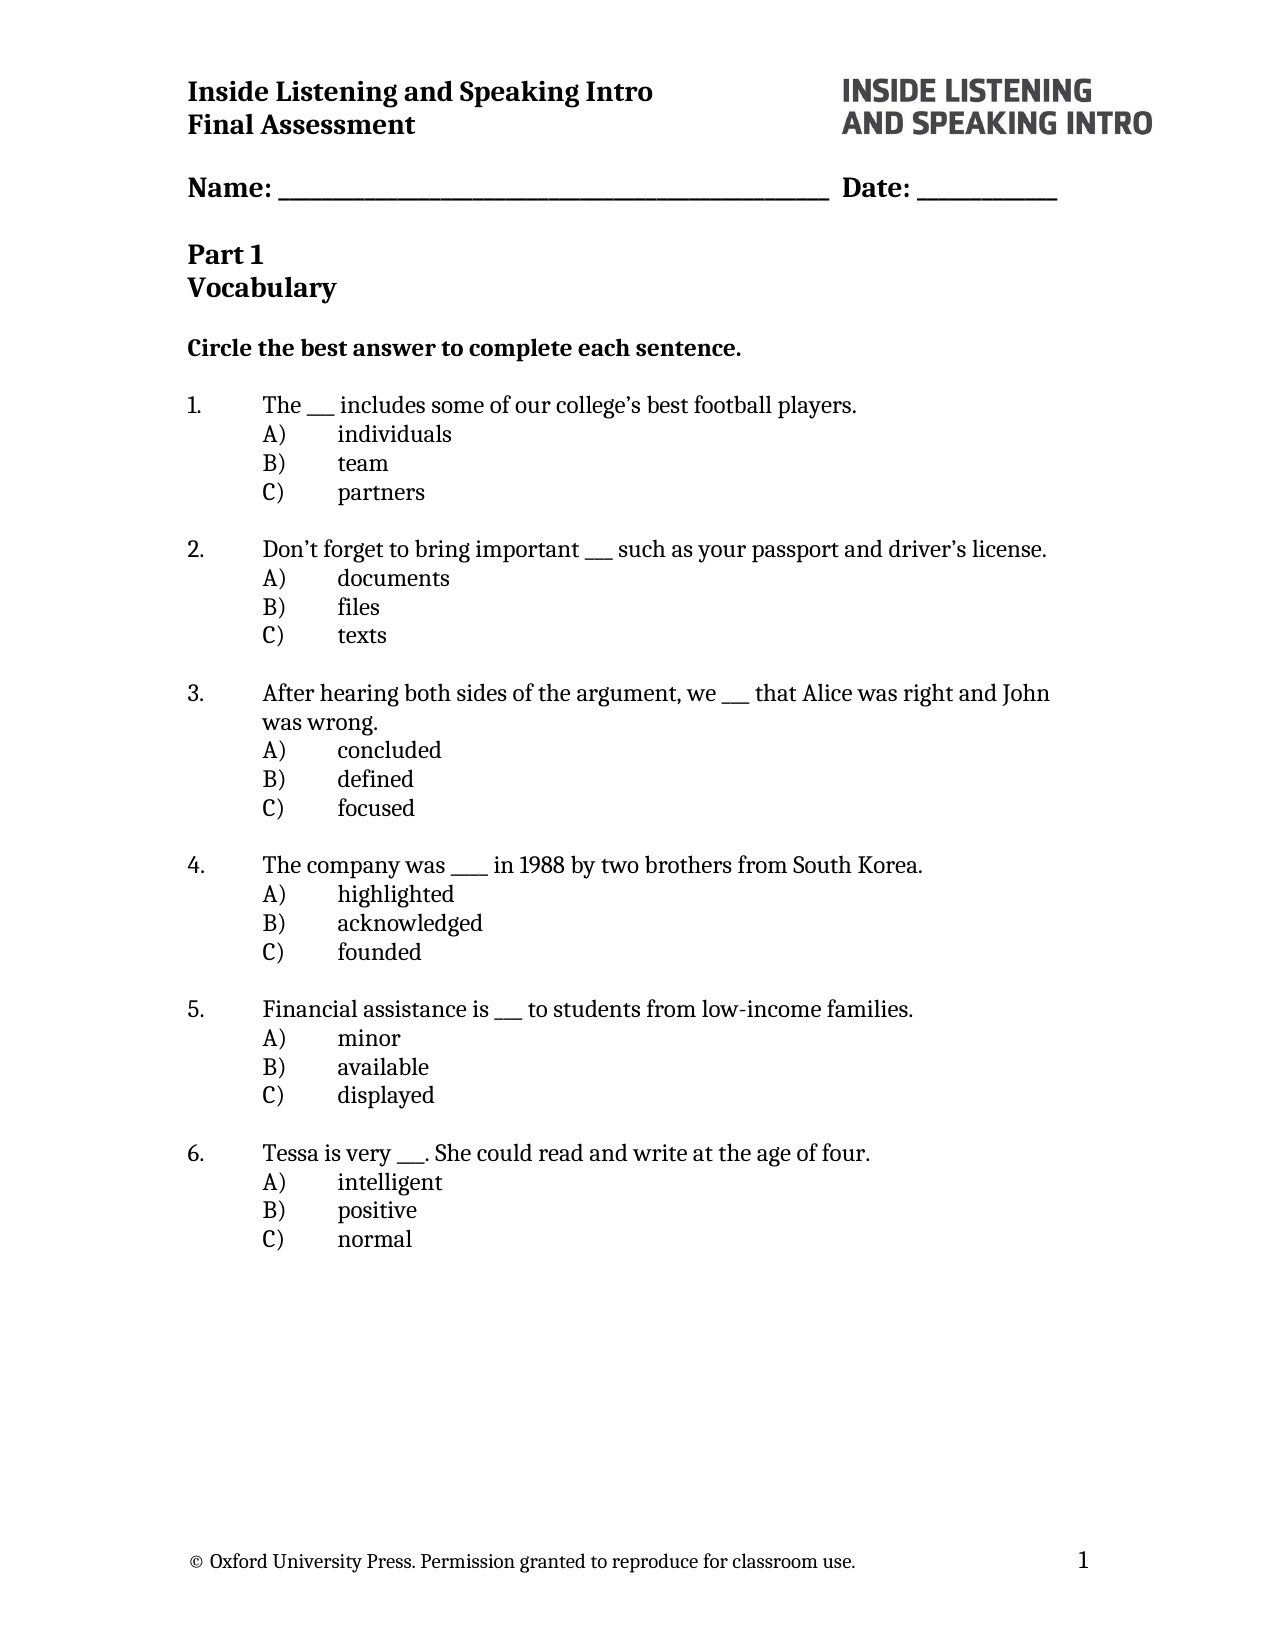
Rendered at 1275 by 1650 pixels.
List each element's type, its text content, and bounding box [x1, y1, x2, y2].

text 1. The ___ includes some of our college’s best football players. [187, 391, 1087, 420]
text B) positive [187, 1196, 1087, 1225]
text C) focused [187, 794, 1087, 822]
text Vocabulary [187, 271, 1087, 305]
picture [831, 63, 1164, 149]
text 6. Tessa is very ___. She could read and write at the age of four. [187, 1139, 1087, 1167]
text C) displayed [187, 1081, 1087, 1110]
text 3. After hearing both sides of the argument, we ___ that Alice was right and John was wrong. [187, 679, 1087, 736]
text B) team [187, 449, 1087, 477]
text Circle the best answer to complete each sentence. [187, 334, 1087, 362]
text C) founded [187, 937, 1087, 966]
text A) concluded [187, 736, 1087, 765]
text B) defined [187, 765, 1087, 794]
text A) minor [187, 1024, 1087, 1052]
text B) available [187, 1052, 1087, 1081]
text B) acknowledged [187, 909, 1087, 937]
text C) partners [187, 477, 1087, 506]
text A) individuals [187, 420, 1087, 449]
text 5. Financial assistance is ___ to students from low-income families. [187, 995, 1087, 1024]
text A) highlighted [187, 880, 1087, 909]
text Part 1 [187, 238, 1087, 271]
text Name: ___________________________________________________ Date: _____________ [187, 171, 1087, 204]
text A) documents [187, 564, 1087, 592]
text 2. Don’t forget to bring important ___ such as your passport and driver’s license. [187, 535, 1087, 564]
text C) texts [187, 621, 1087, 650]
text B) files [187, 592, 1087, 621]
text 4. The company was ____ in 1988 by two brothers from South Korea. [187, 851, 1087, 880]
text A) intelligent [187, 1167, 1087, 1196]
text C) normal [187, 1225, 1087, 1254]
